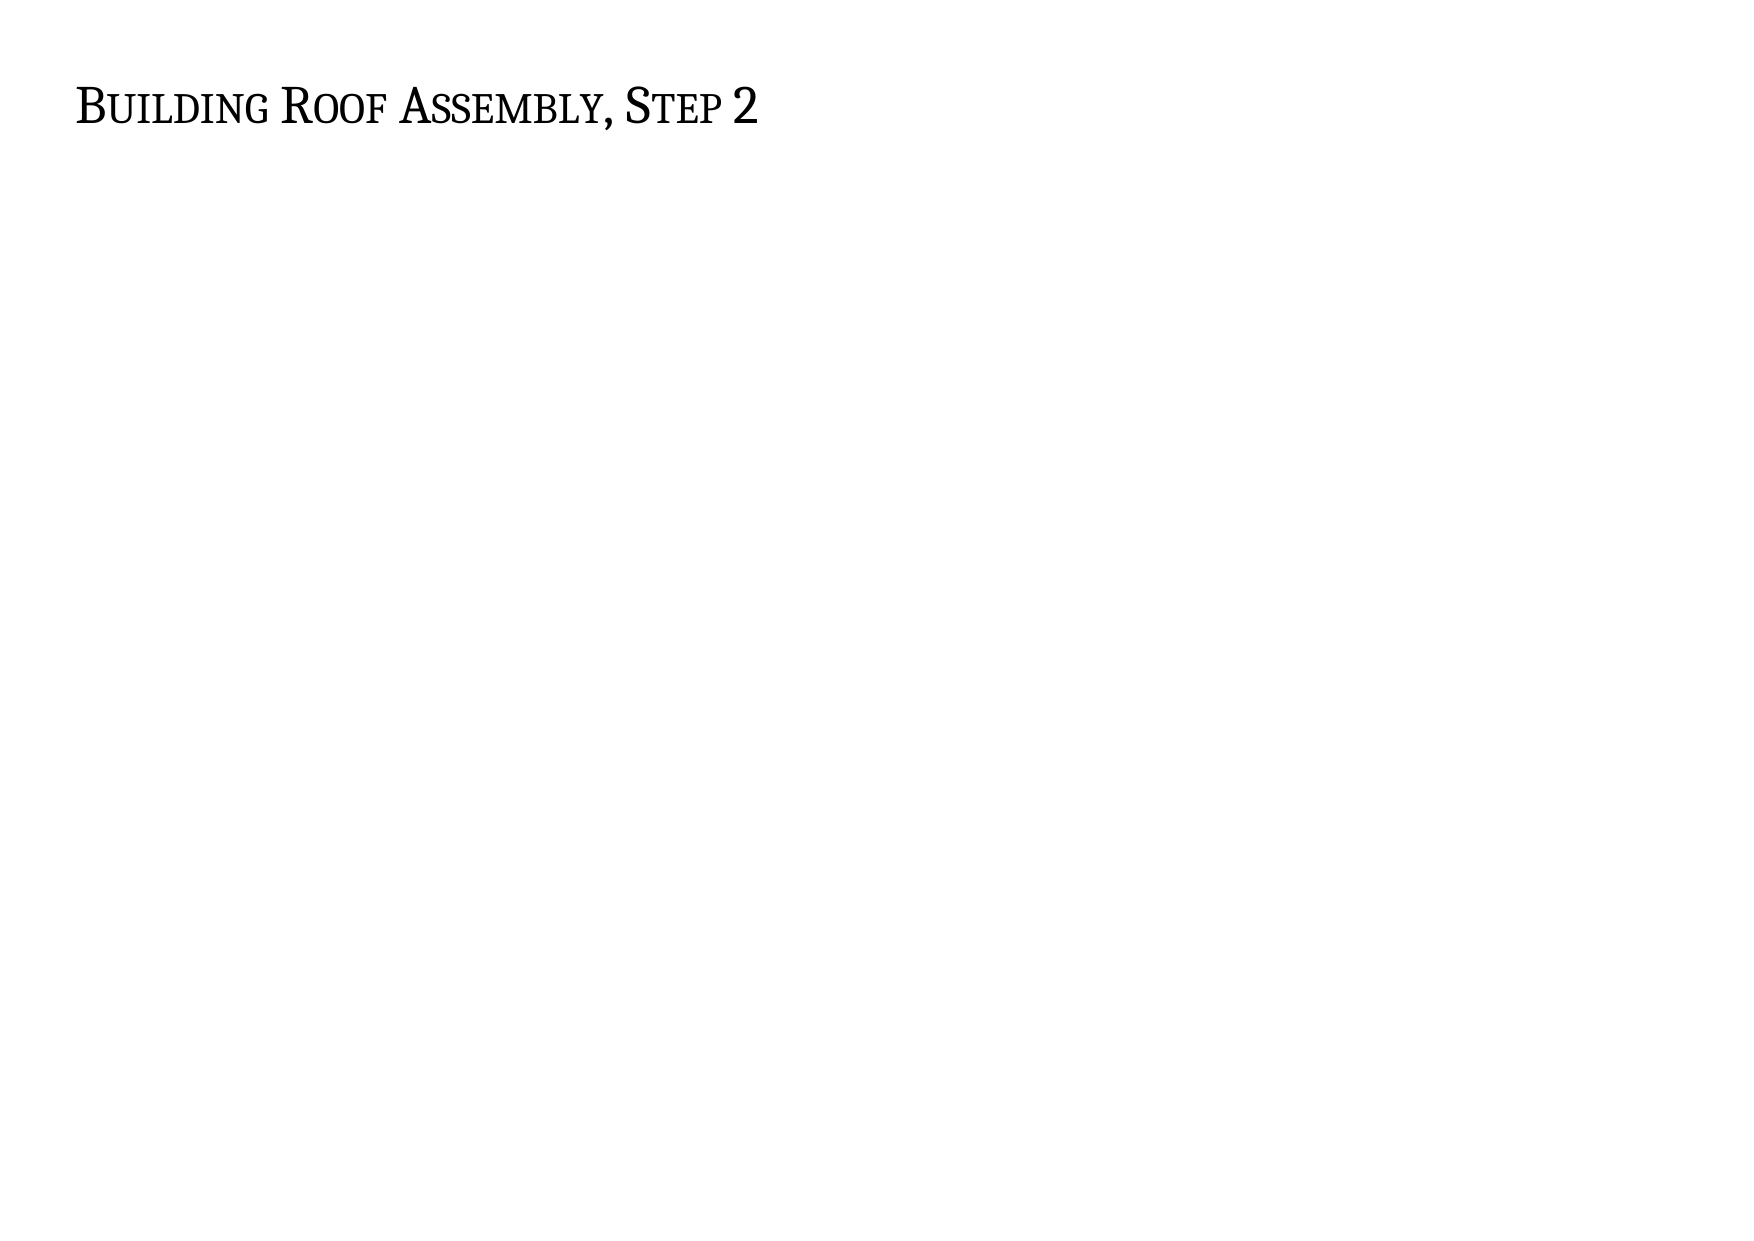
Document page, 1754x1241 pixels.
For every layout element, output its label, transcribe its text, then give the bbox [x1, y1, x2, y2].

title Building Roof Assembly, Step 2 [75, 75, 1679, 137]
